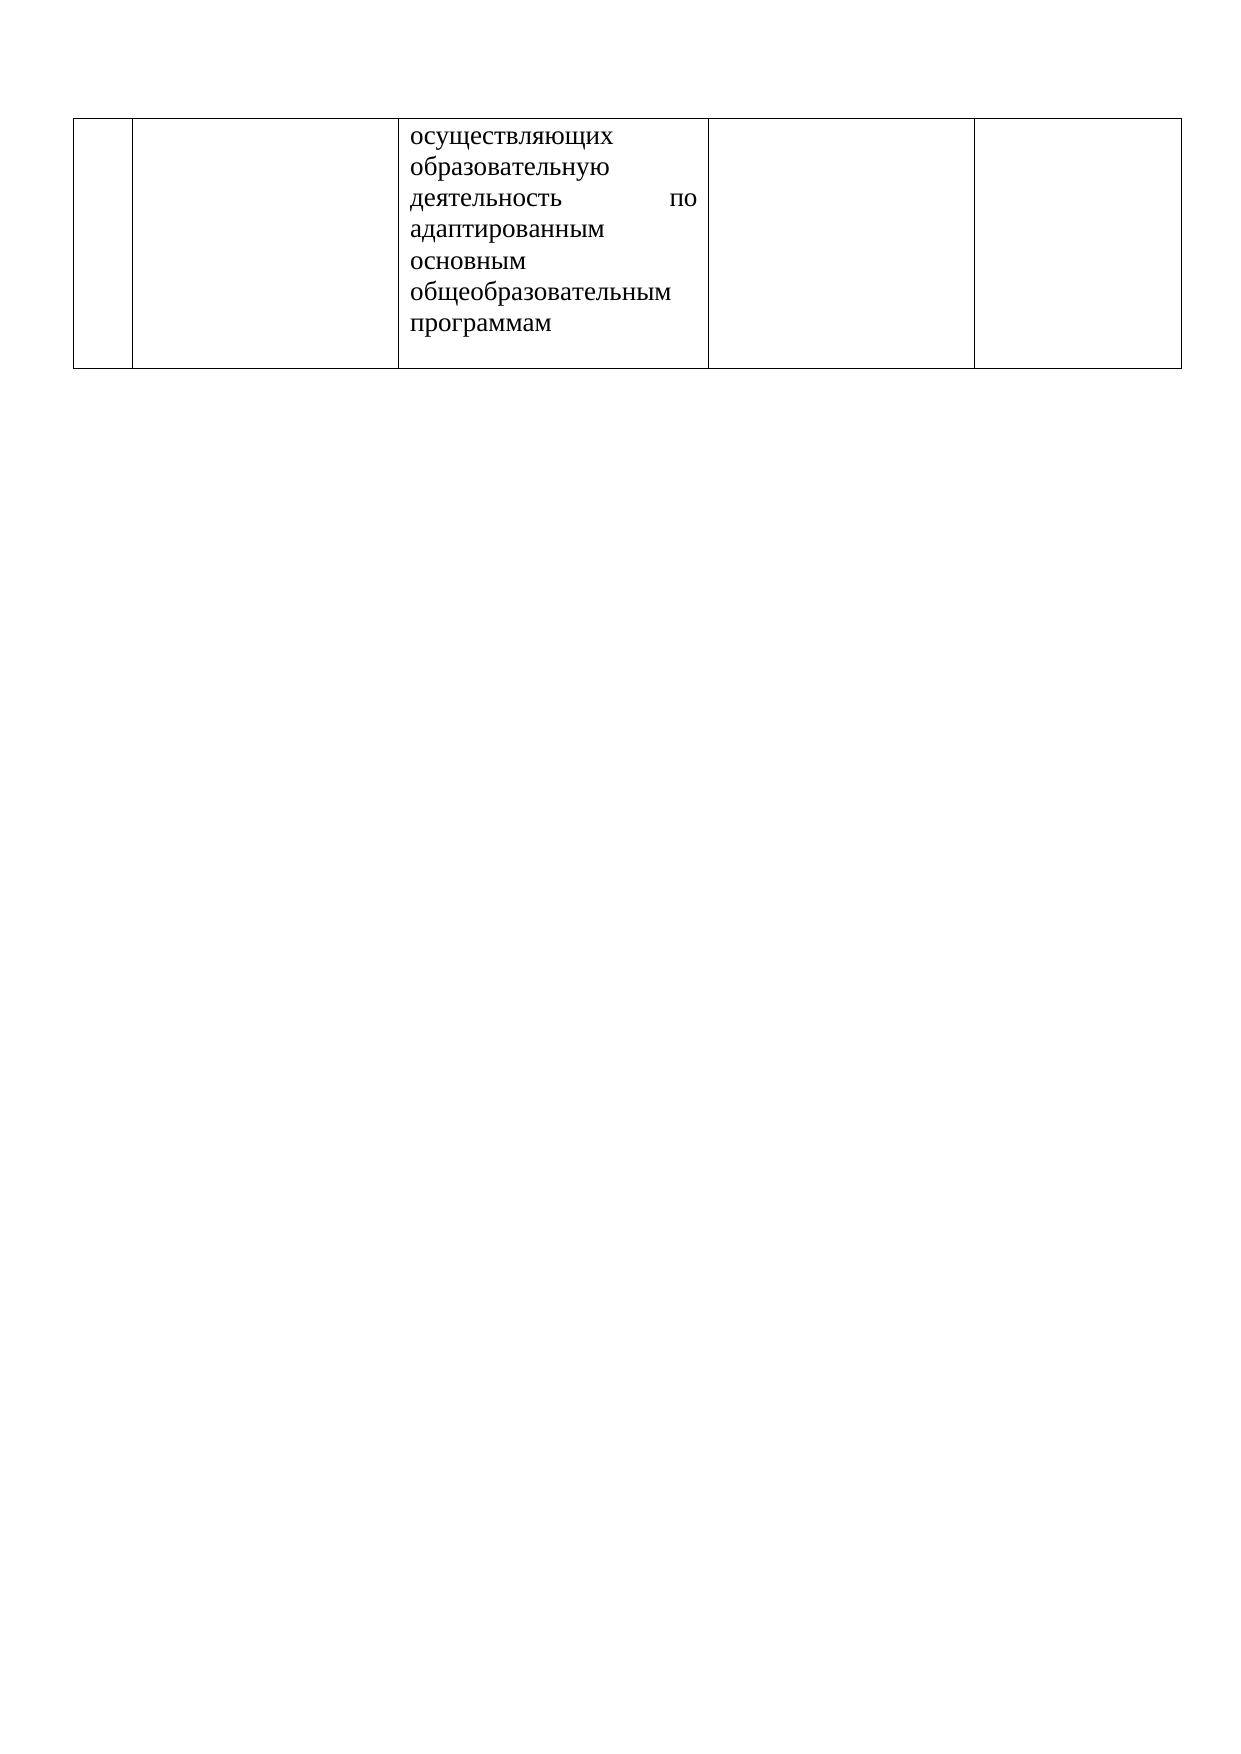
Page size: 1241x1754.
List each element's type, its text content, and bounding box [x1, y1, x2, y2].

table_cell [133, 119, 398, 368]
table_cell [975, 119, 1181, 368]
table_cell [709, 119, 974, 368]
table_cell 9. [74, 119, 132, 368]
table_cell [399, 119, 708, 368]
